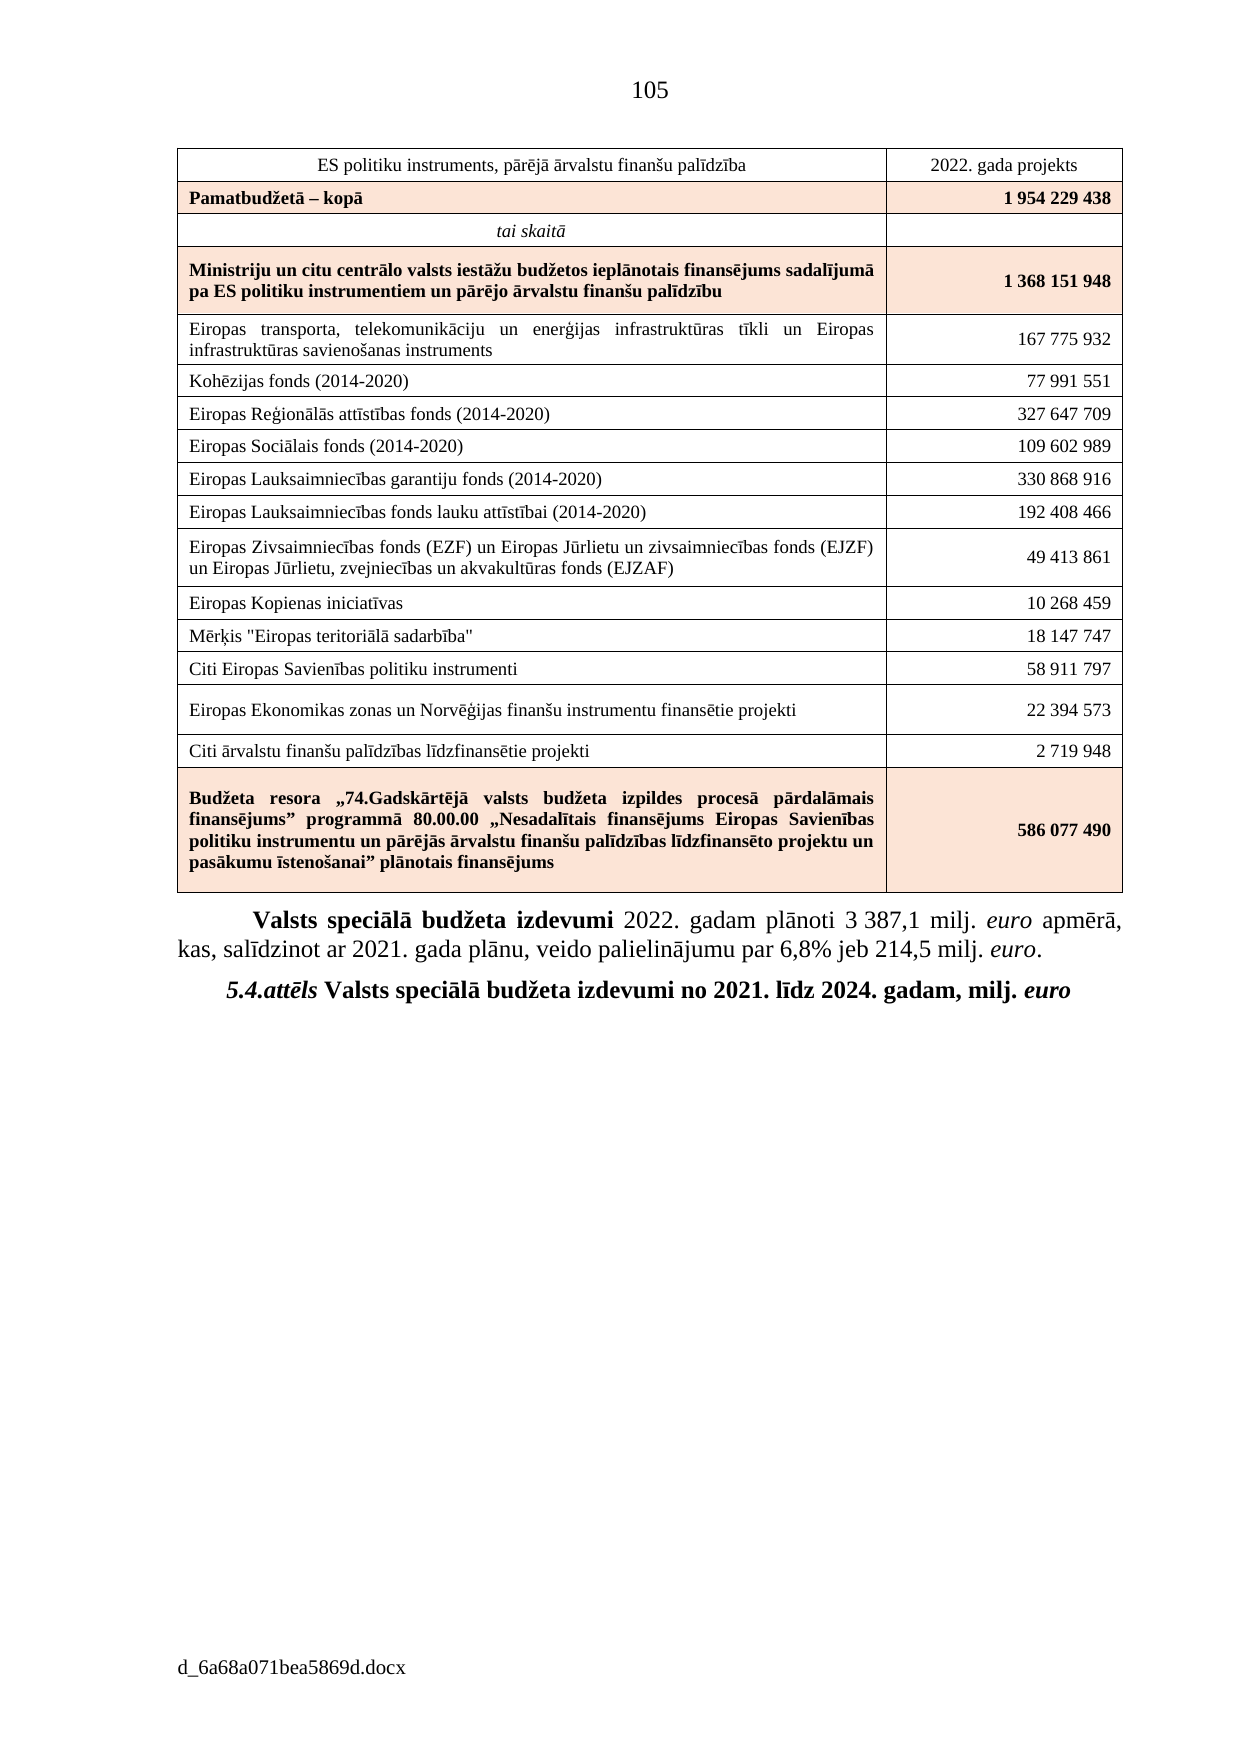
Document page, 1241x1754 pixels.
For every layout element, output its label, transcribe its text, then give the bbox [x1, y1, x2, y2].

table_cell 49 413 861 [887, 529, 1122, 586]
table_cell 2 719 948 [887, 735, 1122, 767]
table_cell 586 077 490 [887, 768, 1122, 892]
table_cell [887, 214, 1122, 246]
table_cell Citi ārvalstu finanšu palīdzības līdzfinansētie projekti [178, 735, 886, 767]
table_cell Kohēzijas fonds (2014-2020) [178, 365, 886, 396]
table_cell 18 147 747 [887, 620, 1122, 651]
table_cell Eiropas Ekonomikas zonas un Norvēģijas finanšu instrumentu finansētie projekti [178, 685, 886, 734]
table_cell Eiropas Reģionālās attīstības fonds (2014-2020) [178, 397, 886, 429]
table_cell 58 911 797 [887, 652, 1122, 684]
table_cell 330 868 916 [887, 463, 1122, 495]
table_cell 1 954 229 438 [887, 182, 1122, 213]
table_header 2022. gada projekts [887, 149, 1122, 181]
table_cell Eiropas Lauksaimniecības garantiju fonds (2014-2020) [178, 463, 886, 495]
table_cell Eiropas Kopienas iniciatīvas [178, 587, 886, 618]
table_header ES politiku instruments, pārējā ārvalstu finanšu palīdzība [178, 149, 886, 181]
table_cell 192 408 466 [887, 496, 1122, 527]
table_cell Eiropas transporta, telekomunikāciju un enerģijas infrastruktūras tīkli un Eiropas infrastruktūras savienošanas instruments [178, 315, 886, 363]
table_cell tai skaitā [178, 214, 886, 246]
table_cell 77 991 551 [887, 365, 1122, 396]
table_cell Citi Eiropas Savienības politiku instrumenti [178, 652, 886, 684]
table_cell Eiropas Sociālais fonds (2014-2020) [178, 430, 886, 462]
table_cell 327 647 709 [887, 397, 1122, 429]
table_cell Mērķis "Eiropas teritoriālā sadarbība" [178, 620, 886, 651]
table_cell Ministriju un citu centrālo valsts iestāžu budžetos ieplānotais finansējums sadalījumā pa ES politiku instrumentiem un pārējo ārvalstu finanšu palīdzību [178, 247, 886, 313]
table_cell Eiropas Zivsaimniecības fonds (EZF) un Eiropas Jūrlietu un zivsaimniecības fonds (EJZF) un Eiropas Jūrlietu, zvejniecības un akvakultūras fonds (EJZAF) [178, 529, 886, 586]
text 5.4.attēls Valsts speciālā budžeta izdevumi no 2021. līdz 2024. gadam, milj. euro [177, 975, 1122, 1004]
table_cell Eiropas Lauksaimniecības fonds lauku attīstībai (2014-2020) [178, 496, 886, 527]
table_cell 167 775 932 [887, 315, 1122, 363]
table_cell Budžeta resora „74.Gadskārtējā valsts budžeta izpildes procesā pārdalāmais finansējums” programmā 80.00.00 „Nesadalītais finansējums Eiropas Savienības politiku instrumentu un pārējās ārvalstu finanšu palīdzības līdzfinansēto projektu un pasākumu īstenošanai” plānotais finansējums [178, 768, 886, 892]
table_cell 22 394 573 [887, 685, 1122, 734]
table_cell 1 368 151 948 [887, 247, 1122, 313]
text Valsts speciālā budžeta izdevumi 2022. gadam plānoti 3 387,1 milj. euro apmērā, kas, salīdzinot ar 2021. gada plānu, veido palielinājumu par 6,8% jeb 214,5 milj. euro. [177, 905, 1122, 963]
table_cell 109 602 989 [887, 430, 1122, 462]
table_cell Pamatbudžetā – kopā [178, 182, 886, 213]
table_cell 10 268 459 [887, 587, 1122, 618]
